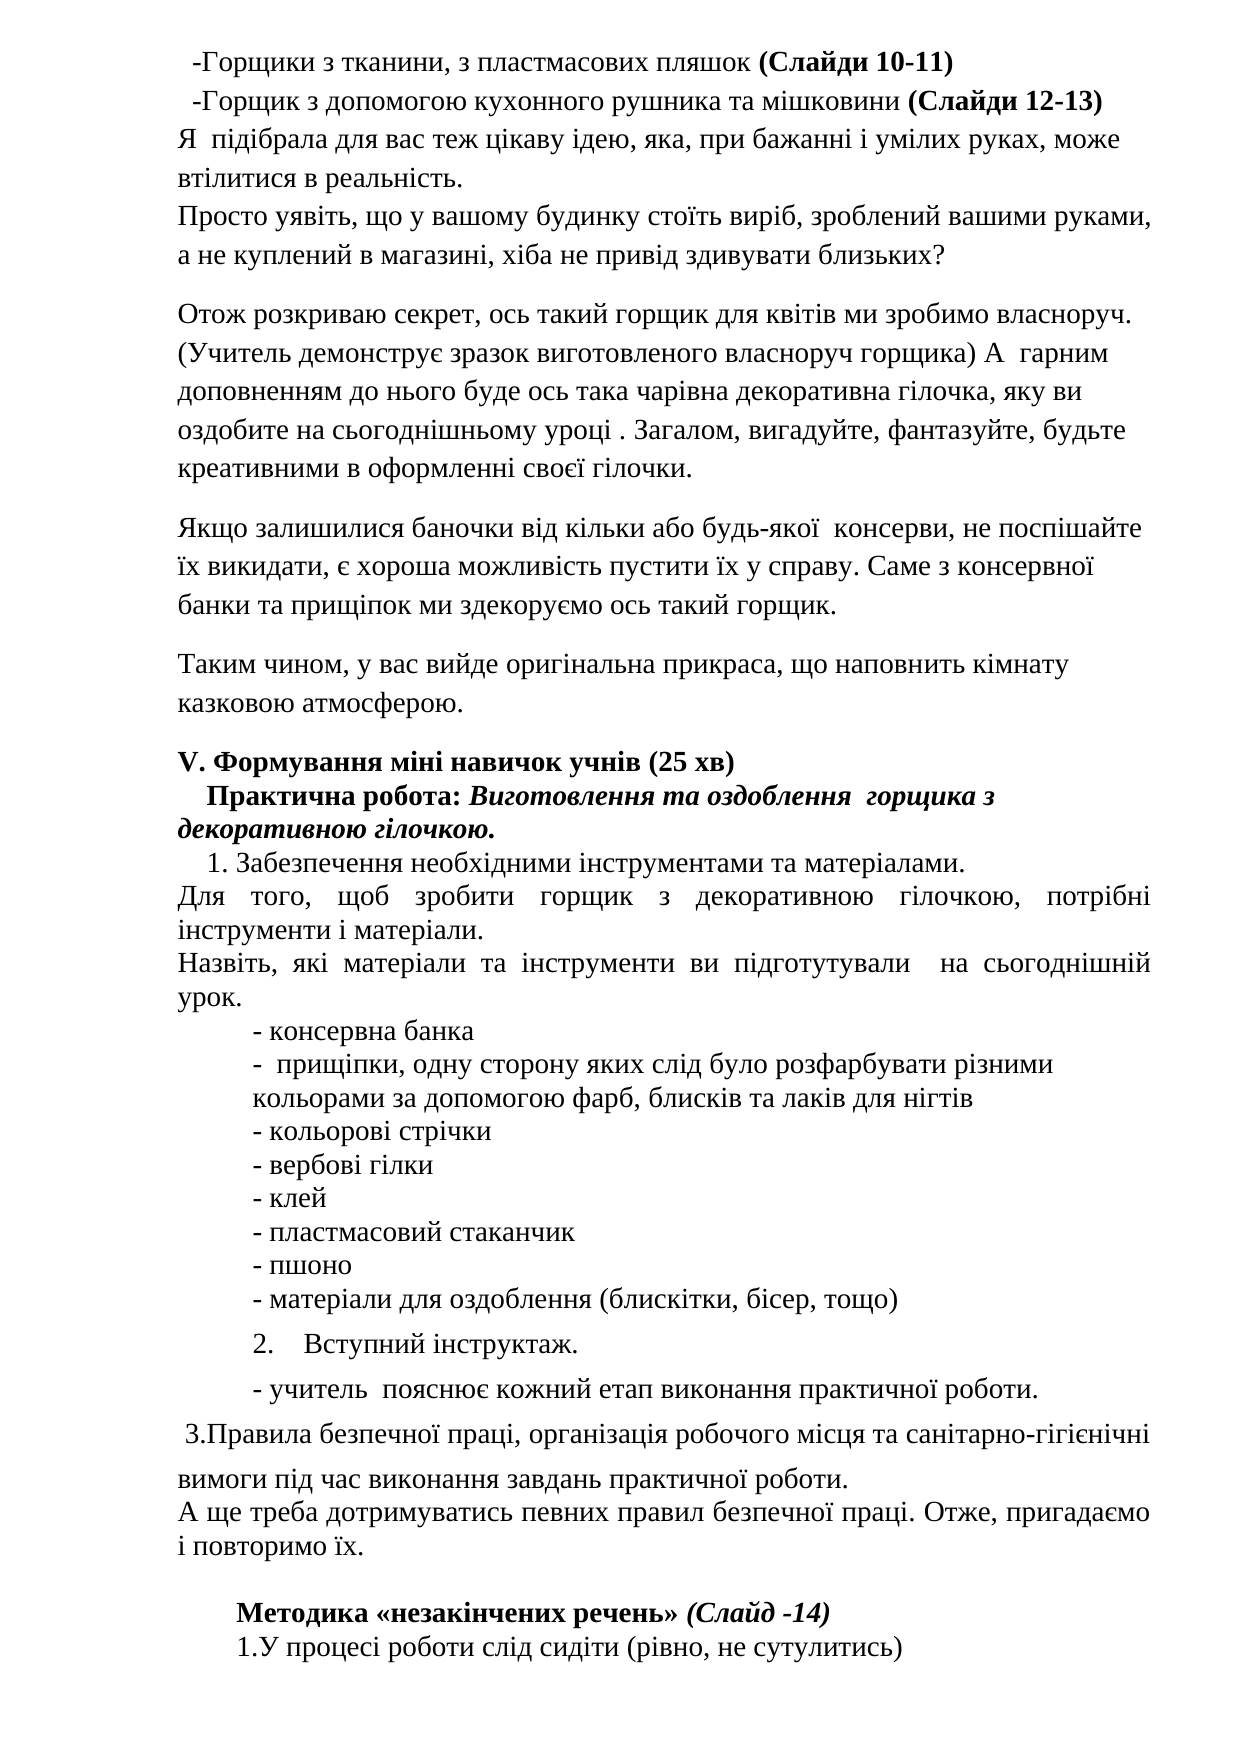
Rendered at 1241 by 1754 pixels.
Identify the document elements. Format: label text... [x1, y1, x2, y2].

text -Горщики з тканини, з пластмасових пляшок (Слайди 10-11) [177, 44, 1152, 78]
text V. Формування міні навичок учнів (25 хв) [177, 744, 1152, 778]
text 3.Правила безпечної праці, організація робочого місця та санітарно-гігієнічні вимоги під час виконання завдань практичної роботи. [177, 1404, 1152, 1494]
list - матеріали для оздоблення (блискітки, бісер, тощо) [252, 1281, 1152, 1314]
text Таким чином, у вас вийде оригінальна прикраса, що наповнить кімнату казковою атмосферою. [177, 646, 1152, 718]
text 1. Забезпечення необхідними інструментами та матеріалами. [177, 845, 1152, 878]
list 2. Вступний інструктаж. [252, 1314, 1152, 1359]
text Для того, щоб зробити горщик з декоративною гілочкою, потрібні інструменти і матеріали. [177, 878, 1152, 946]
list - пшоно [252, 1247, 1152, 1281]
list - учитель пояснює кожний етап виконання практичної роботи. [252, 1359, 1152, 1404]
text Практична робота: Виготовлення та оздоблення горщика з декоративною гілочкою. [177, 778, 1152, 845]
list 1.У процесі роботи слід сидіти (рівно, не сутулитись) [236, 1629, 1152, 1662]
list - консервна банка [252, 1013, 1152, 1046]
text Отож розкриваю секрет, ось такий горщик для квітів ми зробимо власноруч.(Учитель демонструє зразок виготовленого власноруч горщика) А гарним доповненням до нього буде ось така чарівна декоративна гілочка, яку ви оздобите на сьогоднішньому уроці . Загалом, вигадуйте, фантазуйте, будьте креативними в оформленні своєї гілочки. [177, 296, 1152, 484]
text Я підібрала для вас теж цікаву ідею, яка, при бажанні і умілих руках, може втілитися в реальність. Просто уявіть, що у вашому будинку стоїть виріб, зроблений вашими руками, а не куплений в магазині, хіба не привід здивувати близьких? [177, 121, 1152, 271]
text Назвіть, які матеріали та інструменти ви підготутували на сьогоднішній урок. [177, 946, 1152, 1013]
list - пластмасовий стаканчик [252, 1214, 1152, 1247]
list - прищіпки, одну сторону яких слід було розфарбувати різними кольорами за допомогою фарб, блисків та лаків для нігтів [252, 1046, 1152, 1113]
list Методика «незакінчених речень» (Слайд -14) [236, 1595, 1152, 1629]
list - вербові гілки [252, 1147, 1152, 1180]
text Якщо залишилися баночки від кільки або будь-якої консерви, не поспішайте їх викидати, є хороша можливість пустити їх у справу. Саме з консервної банки та прищіпок ми здекоруємо ось такий горщик. [177, 510, 1152, 621]
text -Горщик з допомогою кухонного рушника та мішковини (Слайди 12-13) [177, 83, 1152, 116]
list - клей [252, 1180, 1152, 1214]
text А ще треба дотримуватись певних правил безпечної праці. Отже, пригадаємо і повторимо їх. [177, 1494, 1152, 1562]
list - кольорові стрічки [252, 1113, 1152, 1147]
